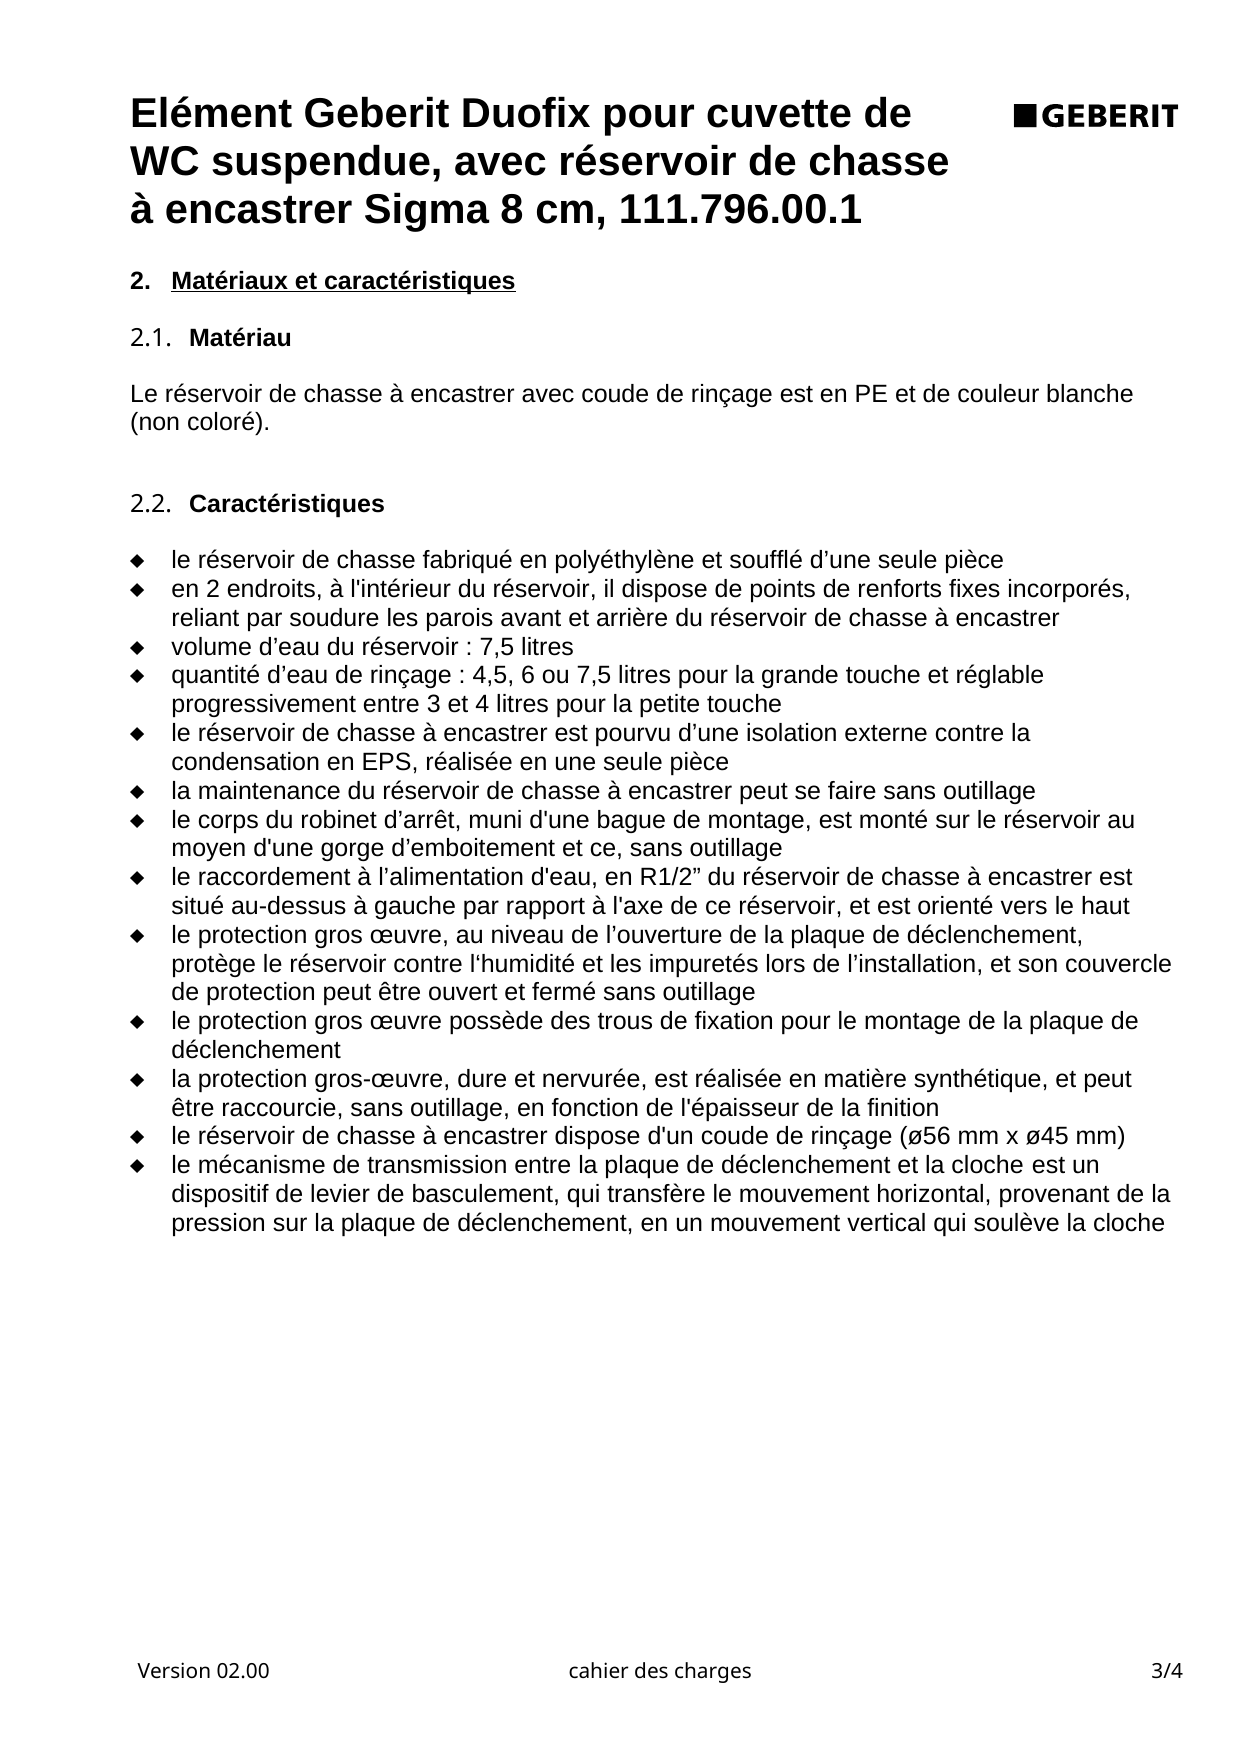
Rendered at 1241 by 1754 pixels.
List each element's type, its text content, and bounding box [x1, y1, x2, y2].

picture [1013, 103, 1179, 128]
text le protection gros œuvre, au niveau de l’ouverture de la plaque de déclenchement, protège le réservoir contre l‘humidité et les impuretés lors de l’installation, et son couvercle de protection peut être ouvert et fermé sans outillage [130, 920, 1175, 1006]
text en 2 endroits, à l'intérieur du réservoir, il dispose de points de renforts fixes incorporés, reliant par soudure les parois avant et arrière du réservoir de chasse à encastrer [130, 574, 1175, 632]
text le protection gros œuvre possède des trous de fixation pour le montage de la plaque de déclenchement [130, 1006, 1175, 1064]
subtitle Caractéristiques [130, 486, 1175, 520]
text le réservoir de chasse à encastrer dispose d'un coude de rinçage (ø56 mm x ø45 mm) [130, 1121, 1175, 1150]
text le réservoir de chasse fabriqué en polyéthylène et soufflé d’une seule pièce [130, 545, 1175, 574]
list Le réservoir de chasse à encastrer avec coude de rinçage est en PE et de couleur blanche (non coloré). [130, 379, 1175, 436]
text quantité d’eau de rinçage : 4,5, 6 ou pour la grande touche et réglable progressivement entre 3 et pour la petite touche [130, 661, 1175, 718]
subtitle Matériau [130, 319, 1175, 354]
text la protection gros-œuvre, dure et nervurée, est réalisée en matière synthétique, et peut être raccourcie, sans outillage, en fonction de l'épaisseur de la finition [130, 1064, 1175, 1121]
subtitle Matériaux et caractéristiques [130, 266, 1175, 294]
text volume d’eau du réservoir : 7,5 litres [130, 632, 1175, 661]
text la maintenance du réservoir de chasse à encastrer peut se faire sans outillage [130, 776, 1175, 804]
text le réservoir de chasse à encastrer est pourvu d’une isolation externe contre la condensation en EPS, réalisée en une seule pièce [130, 718, 1175, 776]
text le raccordement à l’alimentation d'eau, en R1/2” du réservoir de chasse à encastrer est situé au-dessus à gauche par rapport à l'axe de ce réservoir, et est orienté vers le haut [130, 862, 1175, 920]
text le mécanisme de transmission entre la plaque de déclenchement et la cloche est un dispositif de levier de basculement, qui transfère le mouvement horizontal, provenant de la pression sur la plaque de déclenchement, en un mouvement vertical qui soulève la cloche [130, 1150, 1175, 1237]
text le corps du robinet d’arrêt, muni d'une bague de montage, est monté sur le réservoir au moyen d'une gorge d’emboitement et ce, sans outillage [130, 804, 1175, 862]
